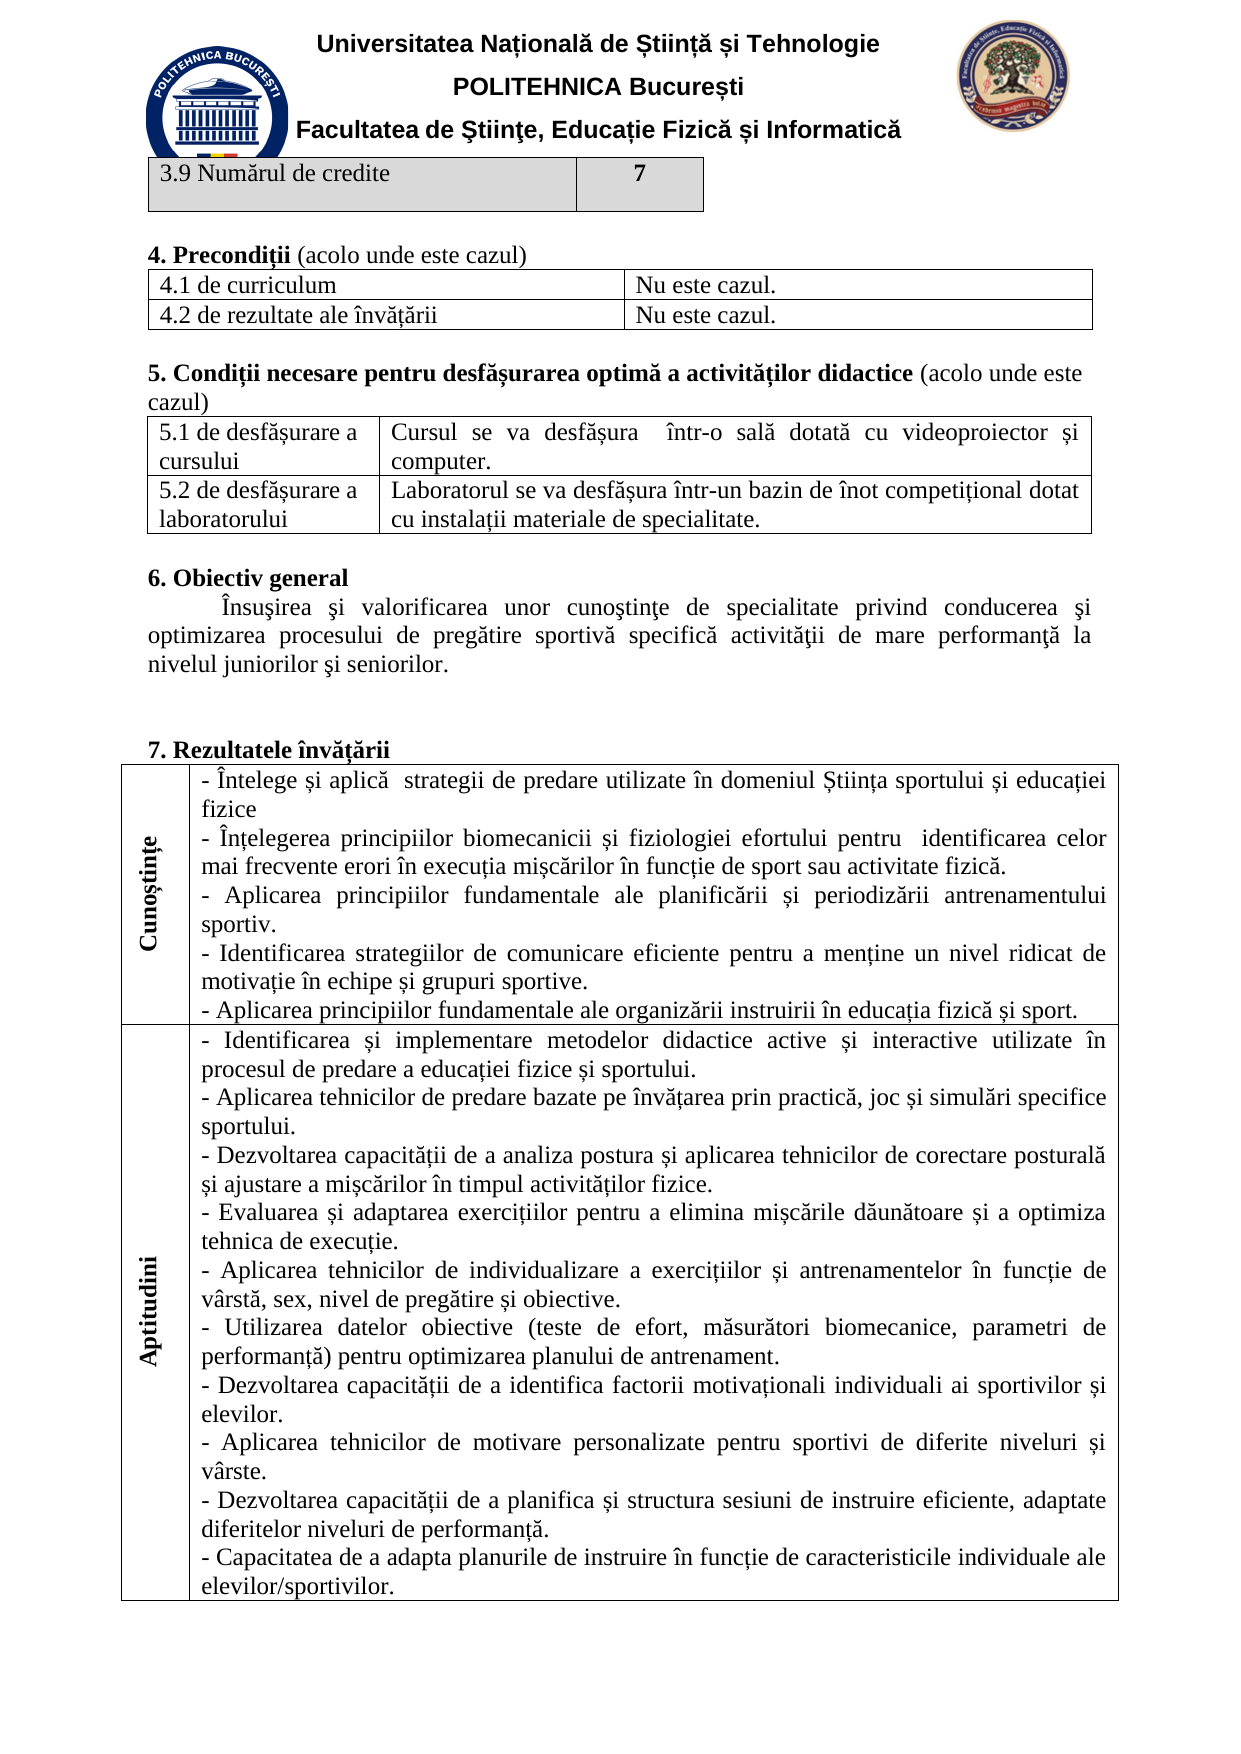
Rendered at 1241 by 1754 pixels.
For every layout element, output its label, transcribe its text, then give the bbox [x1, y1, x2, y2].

picture [956, 20, 1070, 133]
table_header - Întelege și aplică strategii de predare utilizate în domeniul Știința sportului și educației fizice - Înțelegerea principiilor biomecanicii și fiziologiei efortului pentru identificarea celor mai frecvente erori în execuția mișcărilor în funcție de sport sau activitate fizică. - Aplicarea principiilor fundamentale ale planificării și periodizării antrenamentului sportiv. - Identificarea strategiilor de comunicare eficiente pentru a menține un nivel ridicat de motivație în echipe și grupuri sportive. - Aplicarea principiilor fundamentale ale organizării instruirii în educația fizică și sport. [190, 765, 1118, 1024]
table_cell 4.2 de rezultate ale învățării [149, 300, 624, 329]
table_cell 5.2 de desfășurare a laboratorului [148, 476, 379, 533]
text 6. Obiectiv general [148, 563, 1092, 592]
picture [146, 46, 289, 189]
table_header 4.1 de curriculum [149, 270, 624, 299]
table_cell Laboratorul se va desfășura într-un bazin de înot competițional dotat cu instalații materiale de specialitate. [380, 476, 1091, 533]
text 7. Rezultatele învățării [148, 735, 1092, 764]
table_cell Aptitudini [122, 1025, 189, 1600]
table_header Nu este cazul. [625, 270, 1092, 299]
table_cell Nu este cazul. [625, 300, 1092, 329]
table_header Cursul se va desfășura într-o sală dotată cu videoproiector și computer. [380, 417, 1091, 474]
text 4. Precondiții (acolo unde este cazul) [148, 240, 1092, 269]
table_header Cunoștințe [122, 765, 189, 1024]
table_cell - Identificarea și implementare metodelor didactice active și interactive utilizate în procesul de predare a educației fizice și sportului. - Aplicarea tehnicilor de predare bazate pe învățarea prin practică, joc și simulări specifice sportului. - Dezvoltarea capacității de a analiza postura și aplicarea tehnicilor de corectare posturală și ajustare a mișcărilor în timpul activităților fizice. - Evaluarea și adaptarea exercițiilor pentru a elimina mișcările dăunătoare și a optimiza tehnica de execuție. - Aplicarea tehnicilor de individualizare a exercițiilor și antrenamentelor în funcție de vârstă, sex, nivel de pregătire și obiective. - Utilizarea datelor obiective (teste de efort, măsurători biomecanice, parametri de performanță) pentru optimizarea planului de antrenament. - Dezvoltarea capacității de a identifica factorii motivaționali individuali ai sportivilor și elevilor. - Aplicarea tehnicilor de motivare personalizate pentru sportivi de diferite niveluri și vârste. - Dezvoltarea capacității de a planifica și structura sesiuni de instruire eficiente, adaptate diferitelor niveluri de performanță. - Capacitatea de a adapta planurile de instruire în funcție de caracteristicile individuale ale elevilor/sportivilor. [190, 1025, 1118, 1600]
text Însuşirea şi valorificarea unor cunoştinţe de specialitate privind conducerea şi optimizarea procesului de pregătire sportivă specifică activităţii de mare performanţă la nivelul juniorilor şi seniorilor. [148, 592, 1092, 678]
table_cell 7 [577, 158, 703, 211]
text 5. Condiții necesare pentru desfășurarea optimă a activităților didactice (acolo unde este cazul) [148, 358, 1092, 416]
table_cell 3.9 Numărul de credite [149, 158, 576, 211]
table_header 5.1 de desfășurare a cursului [148, 417, 379, 474]
